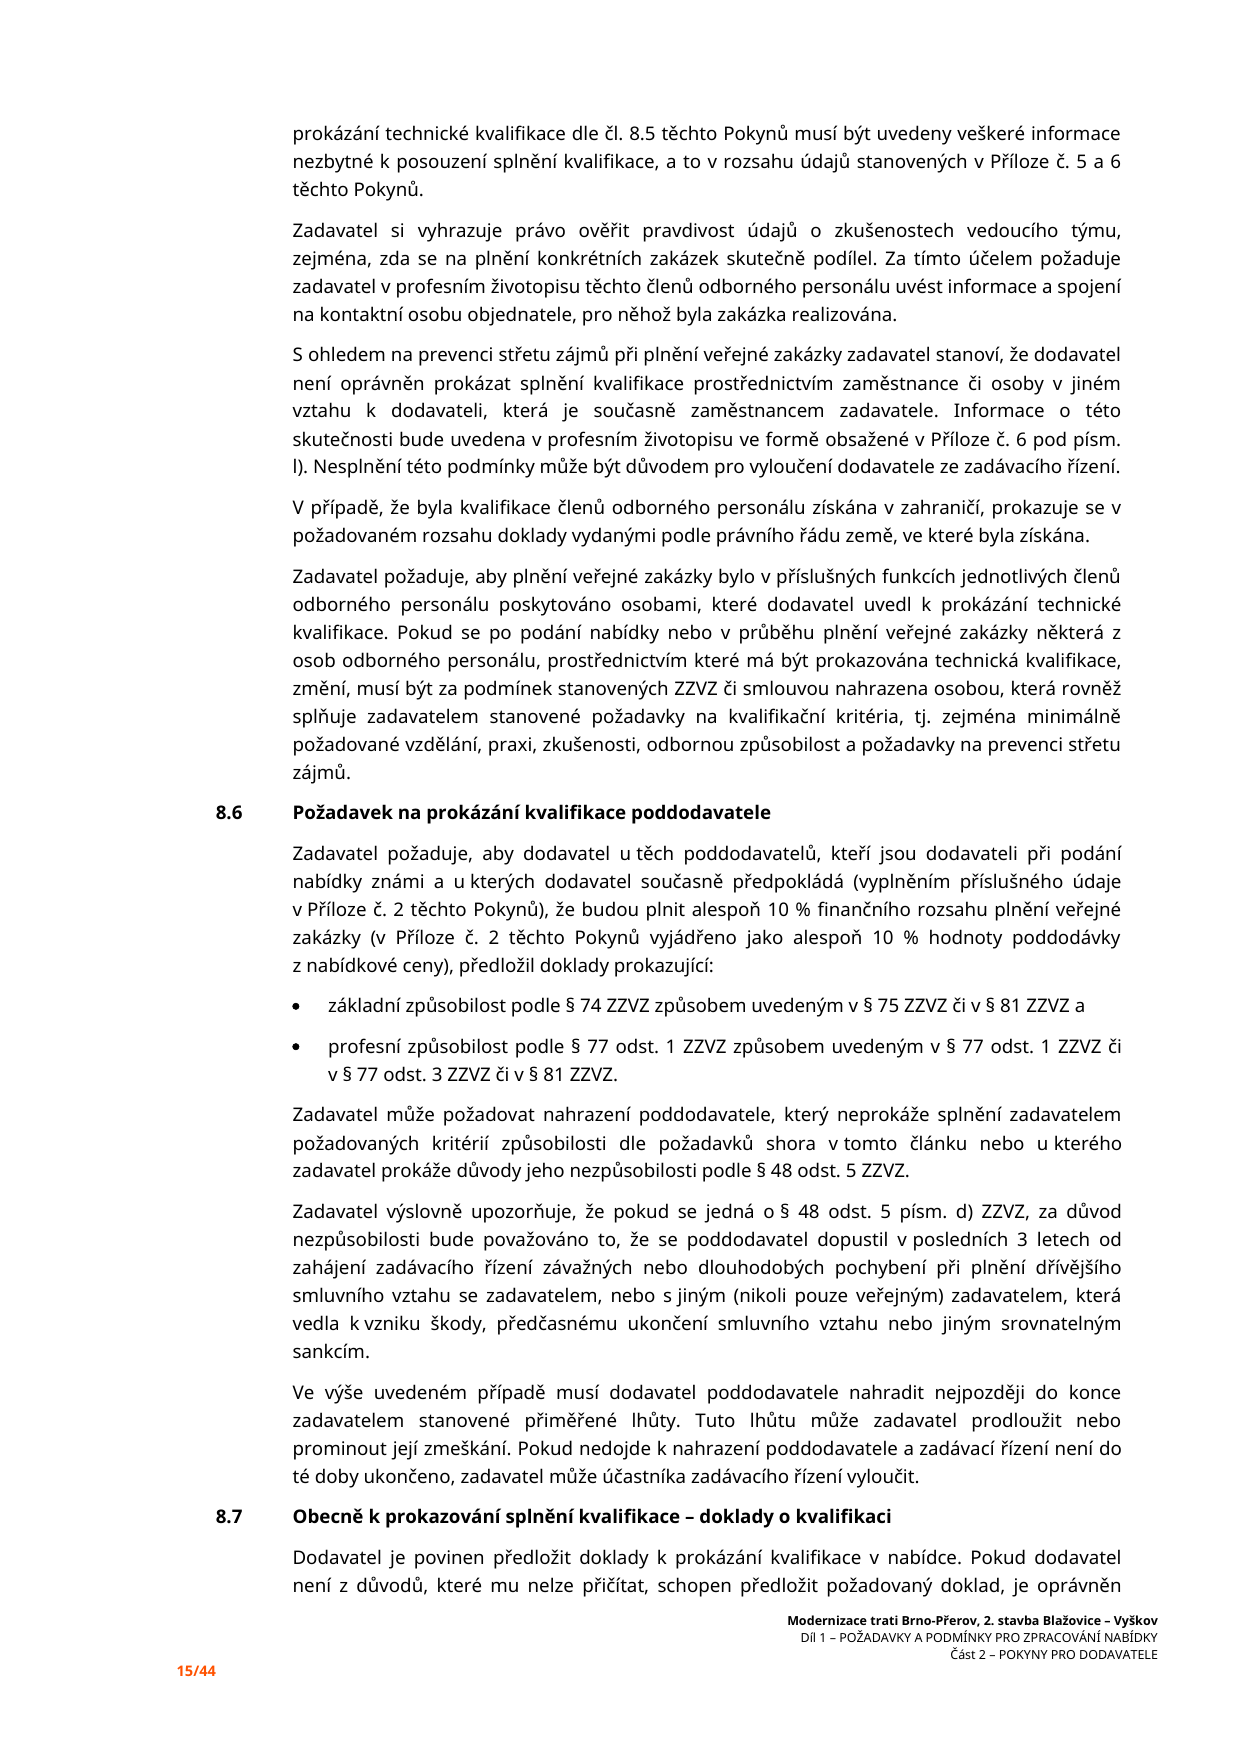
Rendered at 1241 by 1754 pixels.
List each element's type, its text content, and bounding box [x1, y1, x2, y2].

text Zadavatel požaduje, aby plnění veřejné zakázky bylo v příslušných funkcích jednotlivých členů odborného personálu poskytováno osobami, které dodavatel uvedl k prokázání technické kvalifikace. Pokud se po podání nabídky nebo v průběhu plnění veřejné zakázky některá z osob odborného personálu, prostřednictvím které má být prokazována technická kvalifikace, změní, musí být za podmínek stanovených ZZVZ či smlouvou nahrazena osobou, která rovněž splňuje zadavatelem stanovené požadavky na kvalifikační kritéria, tj. zejména minimálně požadované vzdělání, praxi, zkušenosti, odbornou způsobilost a požadavky na prevenci střetu zájmů. [292, 563, 1122, 784]
text Zadavatel si vyhrazuje právo ověřit pravdivost údajů o zkušenostech vedoucího týmu, zejména, zda se na plnění konkrétních zakázek skutečně podílel. Za tímto účelem požaduje zadavatel v profesním životopisu těchto členů odborného personálu uvést informace a spojení na kontaktní osobu objednatele, pro něhož byla zakázka realizována. [292, 217, 1122, 327]
text Zadavatel požaduje, aby dodavatel u těch poddodavatelů, kteří jsou dodavateli při podání nabídky známi a u kterých dodavatel současně předpokládá (vyplněním příslušného údaje v Příloze č. 2 těchto Pokynů), že budou plnit alespoň 10 % finančního rozsahu plnění veřejné zakázky (v Příloze č. 2 těchto Pokynů vyjádřeno jako alespoň 10 % hodnoty poddodávky z nabídkové ceny), předložil doklady prokazující: [292, 840, 1122, 978]
text Zadavatel může požadovat nahrazení poddodavatele, který neprokáže splnění zadavatelem požadovaných kritérií způsobilosti dle požadavků shora v tomto článku nebo u kterého zadavatel prokáže důvody jeho nezpůsobilosti podle § 48 odst. 5 ZZVZ. [292, 1102, 1122, 1183]
text profesní způsobilost podle § 77 odst. 1 ZZVZ způsobem uvedeným v § 77 odst. 1 ZZVZ či v § 77 odst. 3 ZZVZ či v § 81 ZZVZ. [292, 1033, 1122, 1087]
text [292, 121, 1122, 202]
text Obecně k prokazování splnění kvalifikace – doklady o kvalifikaci [216, 1503, 1122, 1529]
text Zadavatel výslovně upozorňuje, že pokud se jedná o § 48 odst. 5 písm. d) ZZVZ, za důvod nezpůsobilosti bude považováno to, že se poddodavatel dopustil v posledních 3 letech od zahájení zadávacího řízení závažných nebo dlouhodobých pochybení při plnění dřívějšího smluvního vztahu se zadavatelem, nebo s jiným (nikoli pouze veřejným) zadavatelem, která vedla k vzniku škody, předčasnému ukončení smluvního vztahu nebo jiným srovnatelným sankcím. [292, 1198, 1122, 1364]
text Ve výše uvedeném případě musí dodavatel poddodavatele nahradit nejpozději do konce zadavatelem stanovené přiměřené lhůty. Tuto lhůtu může zadavatel prodloužit nebo prominout její zmeškání. Pokud nedojde k nahrazení poddodavatele a zadávací řízení není do té doby ukončeno, zadavatel může účastníka zadávacího řízení vyloučit. [292, 1379, 1122, 1488]
text V případě, že byla kvalifikace členů odborného personálu získána v zahraničí, prokazuje se v požadovaném rozsahu doklady vydanými podle právního řádu země, ve které byla získána. [292, 494, 1122, 548]
text základní způsobilost podle § 74 ZZVZ způsobem uvedeným v § 75 ZZVZ či v § 81 ZZVZ a [292, 993, 1122, 1018]
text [292, 1544, 1122, 1598]
text S ohledem na prevenci střetu zájmů při plnění veřejné zakázky zadavatel stanoví, že dodavatel není oprávněn prokázat splnění kvalifikace prostřednictvím zaměstnance či osoby v jiném vztahu k dodavateli, která je současně zaměstnancem zadavatele. Informace o této skutečnosti bude uvedena v profesním životopisu ve formě obsažené v Příloze č. 6 pod písm. l). Nesplnění této podmínky může být důvodem pro vyloučení dodavatele ze zadávacího řízení. [292, 342, 1122, 479]
text Požadavek na prokázání kvalifikace poddodavatele [216, 799, 1122, 825]
